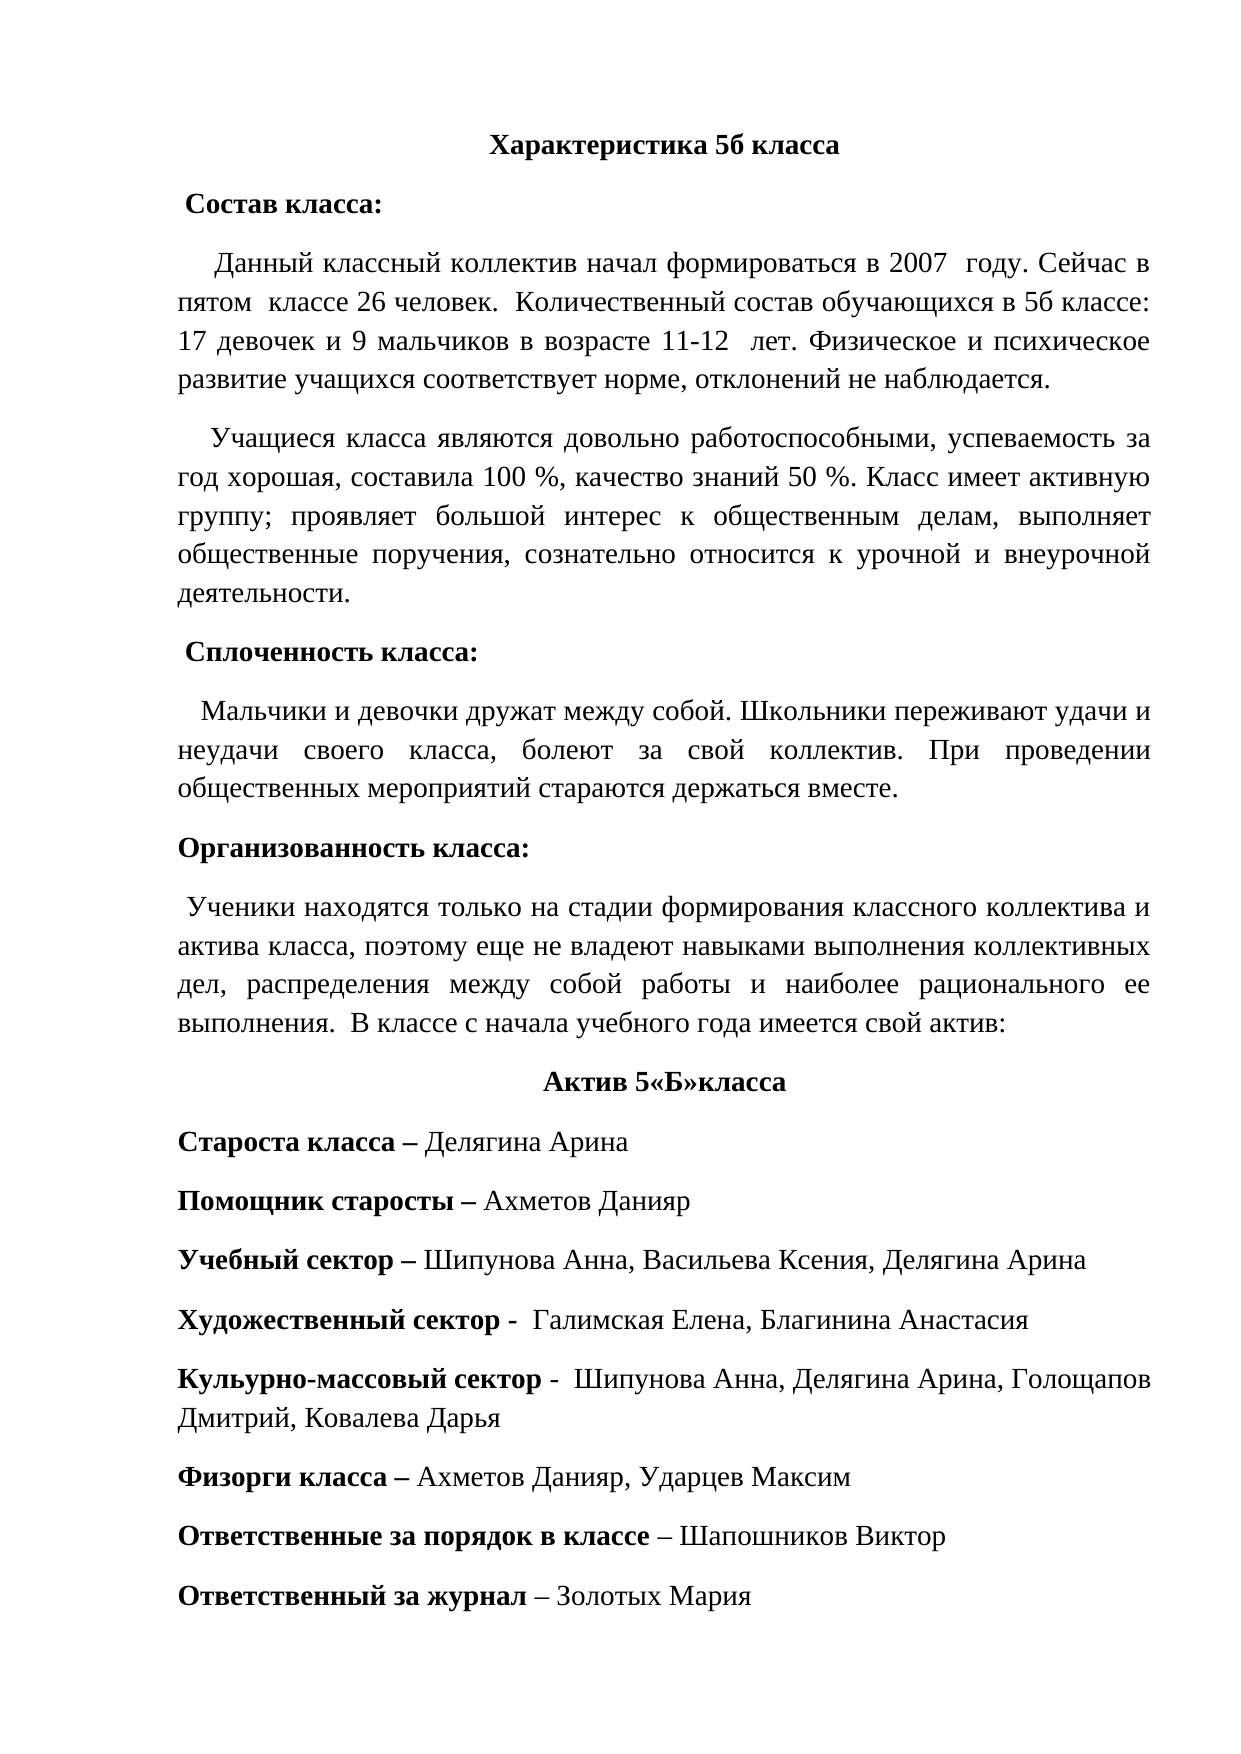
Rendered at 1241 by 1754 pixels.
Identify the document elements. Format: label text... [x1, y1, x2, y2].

text Данный классный коллектив начал формироваться в 2007 году. Сейчас в пятом классе 26 человек. Количественный состав обучающихся в 5б классе: 17 девочек и 9 мальчиков в возрасте 11-12 лет. Физическое и психическое развитие учащихся соответствует норме, отклонений не наблюдается. [177, 246, 1152, 395]
text Мальчики и девочки дружат между собой. Школьники переживают удачи и неудачи своего класса, болеют за свой коллектив. При проведении общественных мероприятий стараются держаться вместе. [177, 693, 1152, 804]
text Физорги класса – Ахметов Данияр, Ударцев Максим [177, 1459, 1152, 1493]
text Актив 5«Б»класса [177, 1064, 1152, 1098]
text Учебный сектор – Шипунова Анна, Васильева Ксения, Делягина Арина [177, 1242, 1152, 1276]
text Староста класса – Делягина Арина [177, 1124, 1152, 1157]
text Характеристика 5б класса [177, 127, 1152, 160]
text Состав класса: [177, 186, 1152, 220]
text Ученики находятся только на стадии формирования классного коллектива и актива класса, поэтому еще не владеют навыками выполнения коллективных дел, распределения между собой работы и наиболее рационального ее выполнения. В классе с начала учебного года имеется свой актив: [177, 889, 1152, 1038]
text Художественный сектор - Галимская Елена, Благинина Анастасия [177, 1302, 1152, 1335]
text Сплоченность класса: [177, 634, 1152, 668]
text Кульурно-массовый сектор - Шипунова Анна, Делягина Арина, Голощапов Дмитрий, Ковалева Дарья [177, 1361, 1152, 1433]
text Организованность класса: [177, 830, 1152, 863]
text Ответственные за порядок в классе – Шапошников Виктор [177, 1518, 1152, 1552]
text Ответственный за журнал – Золотых Мария [177, 1578, 1152, 1611]
text Помощник старосты – Ахметов Данияр [177, 1183, 1152, 1217]
text Учащиеся класса являются довольно работоспособными, успеваемость за год хорошая, составила 100 %, качество знаний 50 %. Класс имеет активную группу; проявляет большой интерес к общественным делам, выполняет общественные поручения, сознательно относится к урочной и внеурочной деятельности. [177, 421, 1152, 608]
